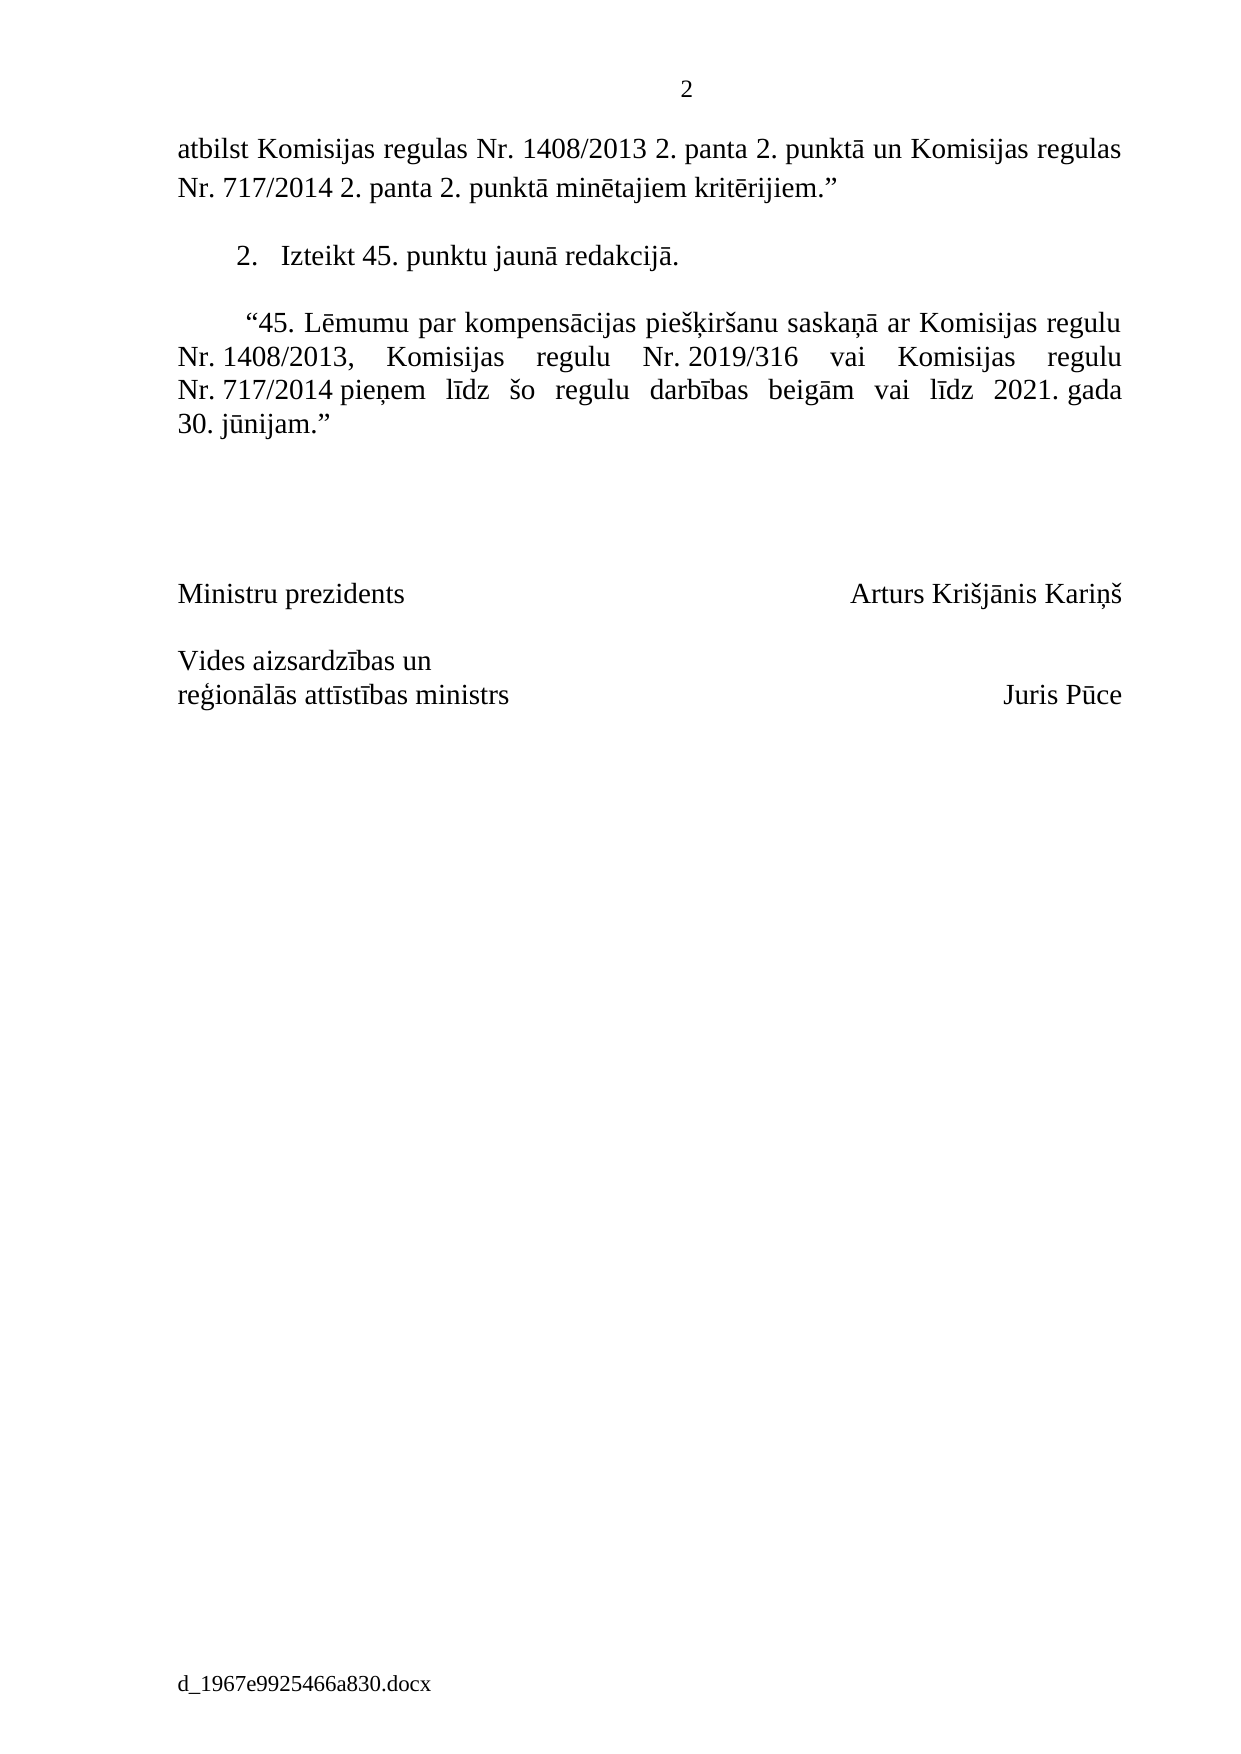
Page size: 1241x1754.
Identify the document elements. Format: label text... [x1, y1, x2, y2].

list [177, 131, 1122, 203]
text Vides aizsardzības un [177, 643, 1122, 677]
text Ministru prezidents Arturs Krišjānis Kariņš [177, 576, 1122, 610]
text reģionālās attīstības ministrs Juris Pūce [177, 677, 1122, 710]
list Izteikt 45. punktu jaunā redakcijā. [177, 238, 1122, 271]
text “45. Lēmumu par kompensācijas piešķiršanu saskaņā ar Komisijas regulu Nr. 1408/2013, Komisijas regulu Nr. 2019/316 vai Komisijas regulu Nr. 717/2014 pieņem līdz šo regulu darbības beigām vai līdz 2021. gada 30. jūnijam.” [177, 305, 1122, 439]
